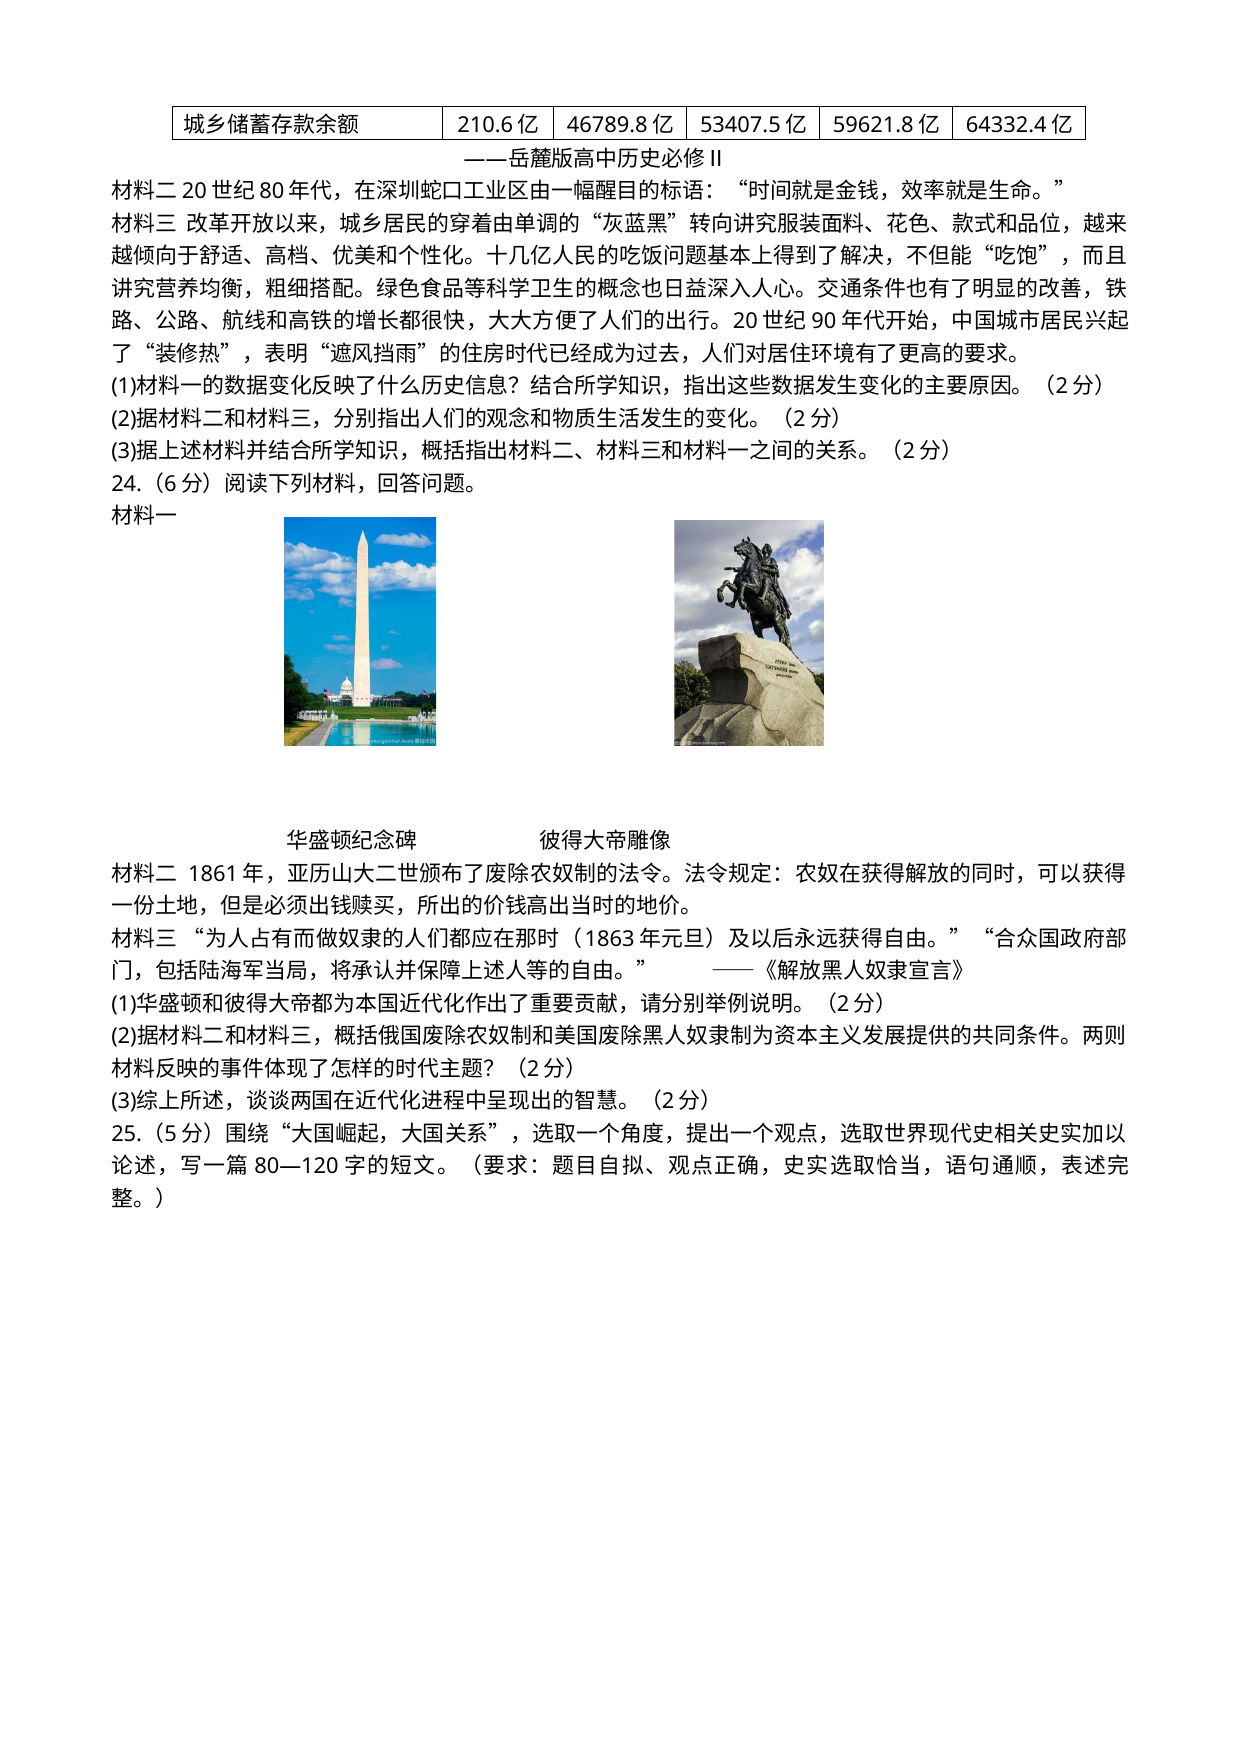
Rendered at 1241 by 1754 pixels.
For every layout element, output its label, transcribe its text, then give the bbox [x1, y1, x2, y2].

text 材料三 “为人占有而做奴隶的人们都应在那时（1863年元旦）及以后永远获得自由。”“合众国政府部门，包括陆海军当局，将承认并保障上述人等的自由。” ——《解放黑人奴隶宣言》 [111, 920, 1129, 985]
text 材料三 改革开放以来，城乡居民的穿着由单调的“灰蓝黑”转向讲究服装面料、花色、款式和品位，越来越倾向于舒适、高档、优美和个性化。十几亿人民的吃饭问题基本上得到了解决，不但能“吃饱”，而且讲究营养均衡，粗细搭配。绿色食品等科学卫生的概念也日益深入人心。交通条件也有了明显的改善，铁路、公路、航线和高铁的增长都很快，大大方便了人们的出行。20世纪90年代开始，中国城市居民兴起了“装修热”，表明“遮风挡雨”的住房时代已经成为过去，人们对居住环境有了更高的要求。 [111, 205, 1129, 368]
text (2)据材料二和材料三，分别指出人们的观念和物质生活发生的变化。（2分） [111, 400, 1129, 433]
text (1)华盛顿和彼得大帝都为本国近代化作出了重要贡献，请分别举例说明。（2分） [111, 985, 1129, 1018]
text 材料一 [111, 498, 1129, 530]
text (2)据材料二和材料三，概括俄国废除农奴制和美国废除黑人奴隶制为资本主义发展提供的共同条件。两则材料反映的事件体现了怎样的时代主题？（2分） [111, 1018, 1129, 1083]
text ——岳麓版高中历史必修Ⅱ [111, 140, 1129, 173]
table_cell 46789.8亿 [554, 107, 686, 139]
text 华盛顿纪念碑 彼得大帝雕像 [111, 823, 1129, 855]
picture [674, 520, 824, 746]
text 25.（5分）围绕“大国崛起，大国关系”，选取一个角度，提出一个观点，选取世界现代史相关史实加以论述，写一篇80—120字的短文。（要求：题目自拟、观点正确，史实选取恰当，语句通顺，表述完整。） [111, 1180, 1129, 1245]
table_cell 64332.4亿 [953, 107, 1085, 139]
table_cell 53407.5亿 [687, 107, 819, 139]
text (3)据上述材料并结合所学知识，概括指出材料二、材料三和材料一之间的关系。（2分） [111, 433, 1129, 465]
text 材料二 20世纪80年代，在深圳蛇口工业区由一幅醒目的标语：“时间就是金钱，效率就是生命。” [111, 173, 1129, 205]
table_cell 城乡储蓄存款余额 [173, 107, 442, 139]
picture [284, 517, 437, 746]
text 24.（6分）阅读下列材料，回答问题。 [111, 465, 1129, 498]
table_cell 59621.8亿 [820, 107, 952, 139]
text (1)材料一的数据变化反映了什么历史信息？结合所学知识，指出这些数据发生变化的主要原因。（2分） [111, 368, 1129, 400]
text 材料二 1861年，亚历山大二世颁布了废除农奴制的法令。法令规定：农奴在获得解放的同时，可以获得一份土地，但是必须出钱赎买，所出的价钱高出当时的地价。 [111, 855, 1129, 920]
table_cell 210.6亿 [443, 107, 553, 139]
text (3)综上所述，谈谈两国在近代化进程中呈现出的智慧。（2分） [111, 1083, 1129, 1115]
picture [333, 635, 351, 640]
